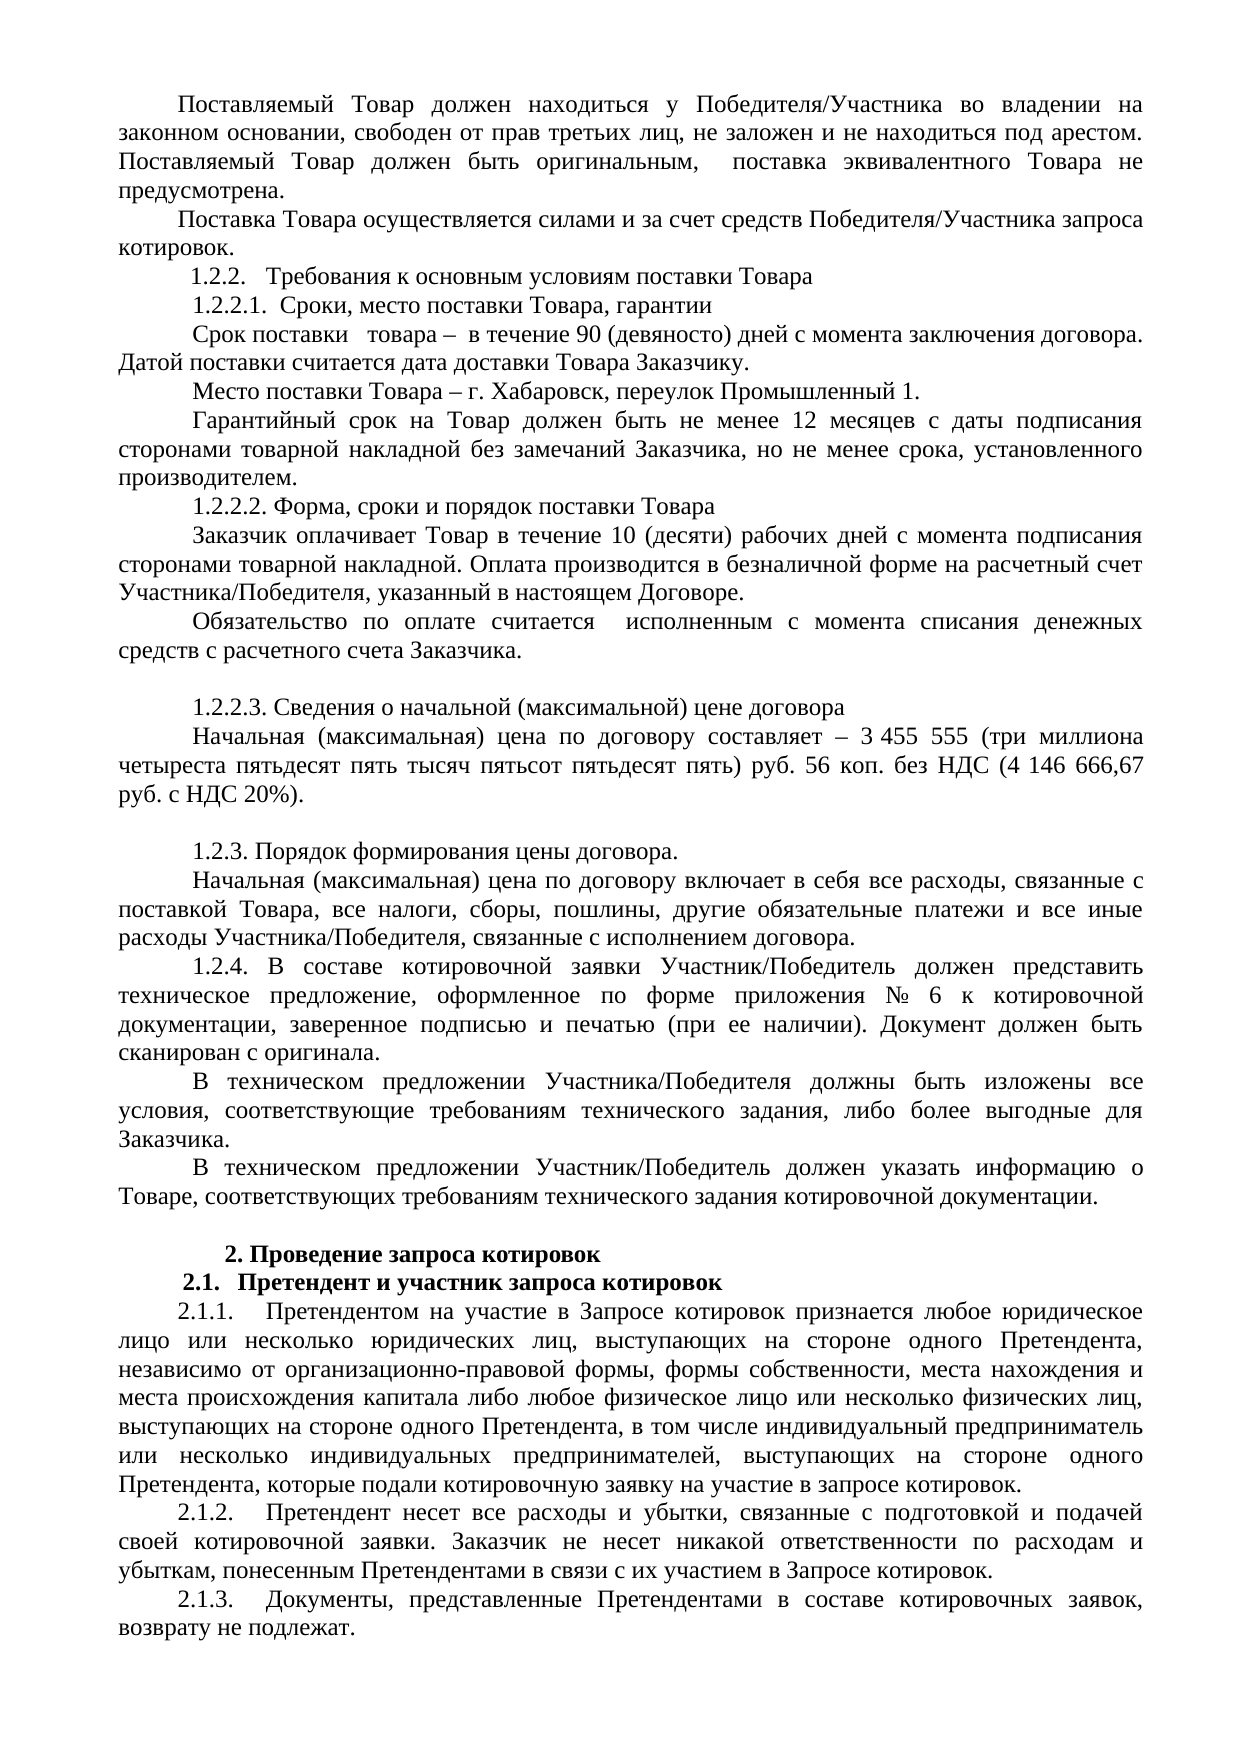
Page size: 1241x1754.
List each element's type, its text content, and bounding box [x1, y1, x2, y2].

text В техническом предложении Участник/Победитель должен указать информацию о Товаре, соответствующих требованиям технического задания котировочной документации. [118, 1152, 1144, 1210]
text 1.2.3. Порядок формирования цены договора. [118, 836, 1144, 865]
text Начальная (максимальная) цена по договору составляет – 3 455 555 (три миллиона четыреста пятьдесят пять тысяч пятьсот пятьдесят пять) руб. 56 коп. без НДС (4 146 666,67 руб. с НДС 20%). [118, 721, 1144, 807]
text Заказчик оплачивает Товар в течение 10 (десяти) рабочих дней с момента подписания сторонами товарной накладной. Оплата производится в безналичной форме на расчетный счет Участника/Победителя, указанный в настоящем Договоре. [118, 520, 1144, 606]
list Документы, представленные Претендентами в составе котировочных заявок, возврату не подлежат. [118, 1584, 1144, 1641]
text 1.2.2.3. Сведения о начальной (максимальной) цене договора [118, 692, 1144, 721]
text Гарантийный срок на Товар должен быть не менее 12 месяцев с даты подписания сторонами товарной накладной без замечаний Заказчика, но не менее срока, установленного производителем. [118, 405, 1144, 491]
text Поставка Товара осуществляется силами и за счет средств Победителя/Участника запроса котировок. [118, 204, 1144, 261]
text 1.2.2.2. Форма, сроки и порядок поставки Товара [118, 491, 1144, 520]
list Претендент несет все расходы и убытки, связанные с подготовкой и подачей своей котировочной заявки. Заказчик не несет никакой ответственности по расходам и убыткам, понесенным Претендентами в связи с их участием в Запросе котировок. [118, 1497, 1144, 1584]
text В техническом предложении Участника/Победителя должны быть изложены все условия, соответствующие требованиям технического задания, либо более выгодные для Заказчика. [118, 1066, 1144, 1152]
text 1.2.2.1. Сроки, место поставки Товара, гарантии [118, 290, 1144, 319]
text Обязательство по оплате считается исполненным с момента списания денежных средств с расчетного счета Заказчика. [118, 606, 1144, 664]
subtitle 2. Проведение запроса котировок [118, 1239, 1144, 1267]
list Претендентом на участие в Запросе котировок признается любое юридическое лицо или несколько юридических лиц, выступающих на стороне одного Претендента, независимо от организационно-правовой формы, формы собственности, места нахождения и места происхождения капитала либо любое физическое лицо или несколько физических лиц, выступающих на стороне одного Претендента, в том числе индивидуальный предприниматель или несколько индивидуальных предпринимателей, выступающих на стороне одного Претендента, которые подали котировочную заявку на участие в запросе котировок. [118, 1296, 1144, 1497]
text Место поставки Товара – г. Хабаровск, переулок Промышленный 1. [118, 376, 1144, 405]
text 1.2.2. Требования к основным условиям поставки Товара [118, 261, 1144, 290]
text Поставляемый Товар должен находиться у Победителя/Участника во владении на законном основании, свободен от прав третьих лиц, не заложен и не находиться под арестом. Поставляемый Товар должен быть оригинальным, поставка эквивалентного Товара не предусмотрена. [118, 89, 1144, 204]
text Срок поставки товара – в течение 90 (девяносто) дней с момента заключения договора. Датой поставки считается дата доставки Товара Заказчику. [118, 319, 1144, 376]
text Начальная (максимальная) цена по договору включает в себя все расходы, связанные с поставкой Товара, все налоги, сборы, пошлины, другие обязательные платежи и все иные расходы Участника/Победителя, связанные с исполнением договора. [118, 865, 1144, 951]
text 1.2.4. В составе котировочной заявки Участник/Победитель должен представить техническое предложение, оформленное по форме приложения № 6 к котировочной документации, заверенное подписью и печатью (при ее наличии). Документ должен быть сканирован с оригинала. [118, 951, 1144, 1066]
subtitle Претендент и участник запроса котировок [182, 1267, 1144, 1296]
